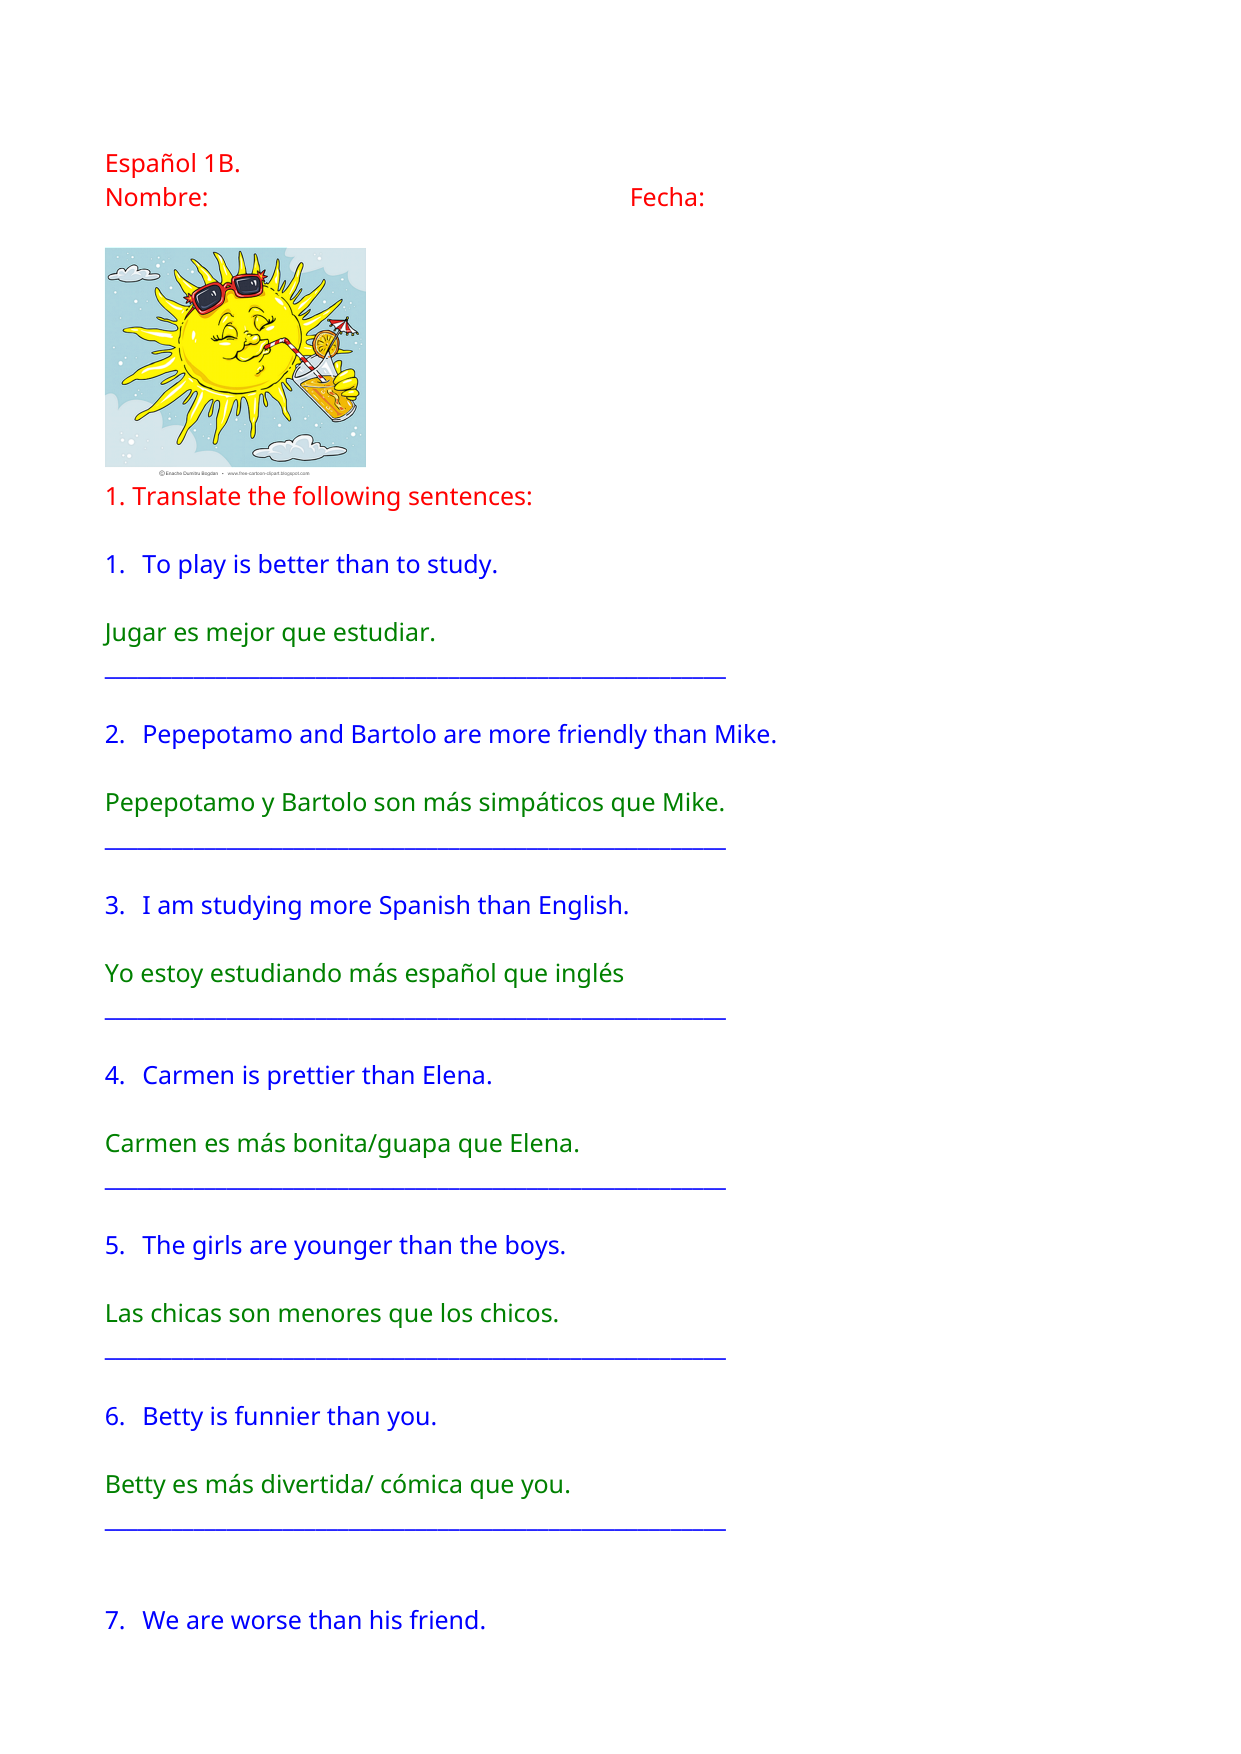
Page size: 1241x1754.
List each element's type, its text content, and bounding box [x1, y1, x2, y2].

text Pepepotamo y Bartolo son más simpáticos que Mike. [104, 785, 1240, 819]
text Nombre: Fecha: [29, 179, 1240, 213]
list Carmen is prettier than Elena. [104, 1058, 1240, 1092]
list We are worse than his friend. [104, 1603, 1240, 1637]
list I am studying more Spanish than English. [104, 887, 1240, 921]
text Las chicas son menores que los chicos. [104, 1296, 1240, 1330]
text ________________________________________________________ [104, 989, 1240, 1023]
picture [104, 247, 366, 479]
text Betty es más divertida/ cómica que you. [104, 1466, 1240, 1500]
list Pepepotamo and Bartolo are more friendly than Mike. [104, 717, 1240, 751]
text Yo estoy estudiando más español que inglés [104, 955, 1240, 989]
text ________________________________________________________ [104, 819, 1240, 853]
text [104, 1330, 1240, 1364]
list To play is better than to study. [104, 547, 1240, 581]
text Jugar es mejor que estudiar. [104, 615, 1240, 649]
text 1. Translate the following sentences: [29, 478, 1240, 513]
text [104, 1500, 1240, 1534]
text Español 1B. [29, 145, 1240, 179]
text ________________________________________________________ [104, 649, 1240, 683]
list The girls are younger than the boys. [104, 1228, 1240, 1262]
text Carmen es más bonita/guapa que Elena. [104, 1126, 1240, 1160]
list Betty is funnier than you. [104, 1398, 1240, 1432]
text ________________________________________________________ [104, 1160, 1240, 1194]
